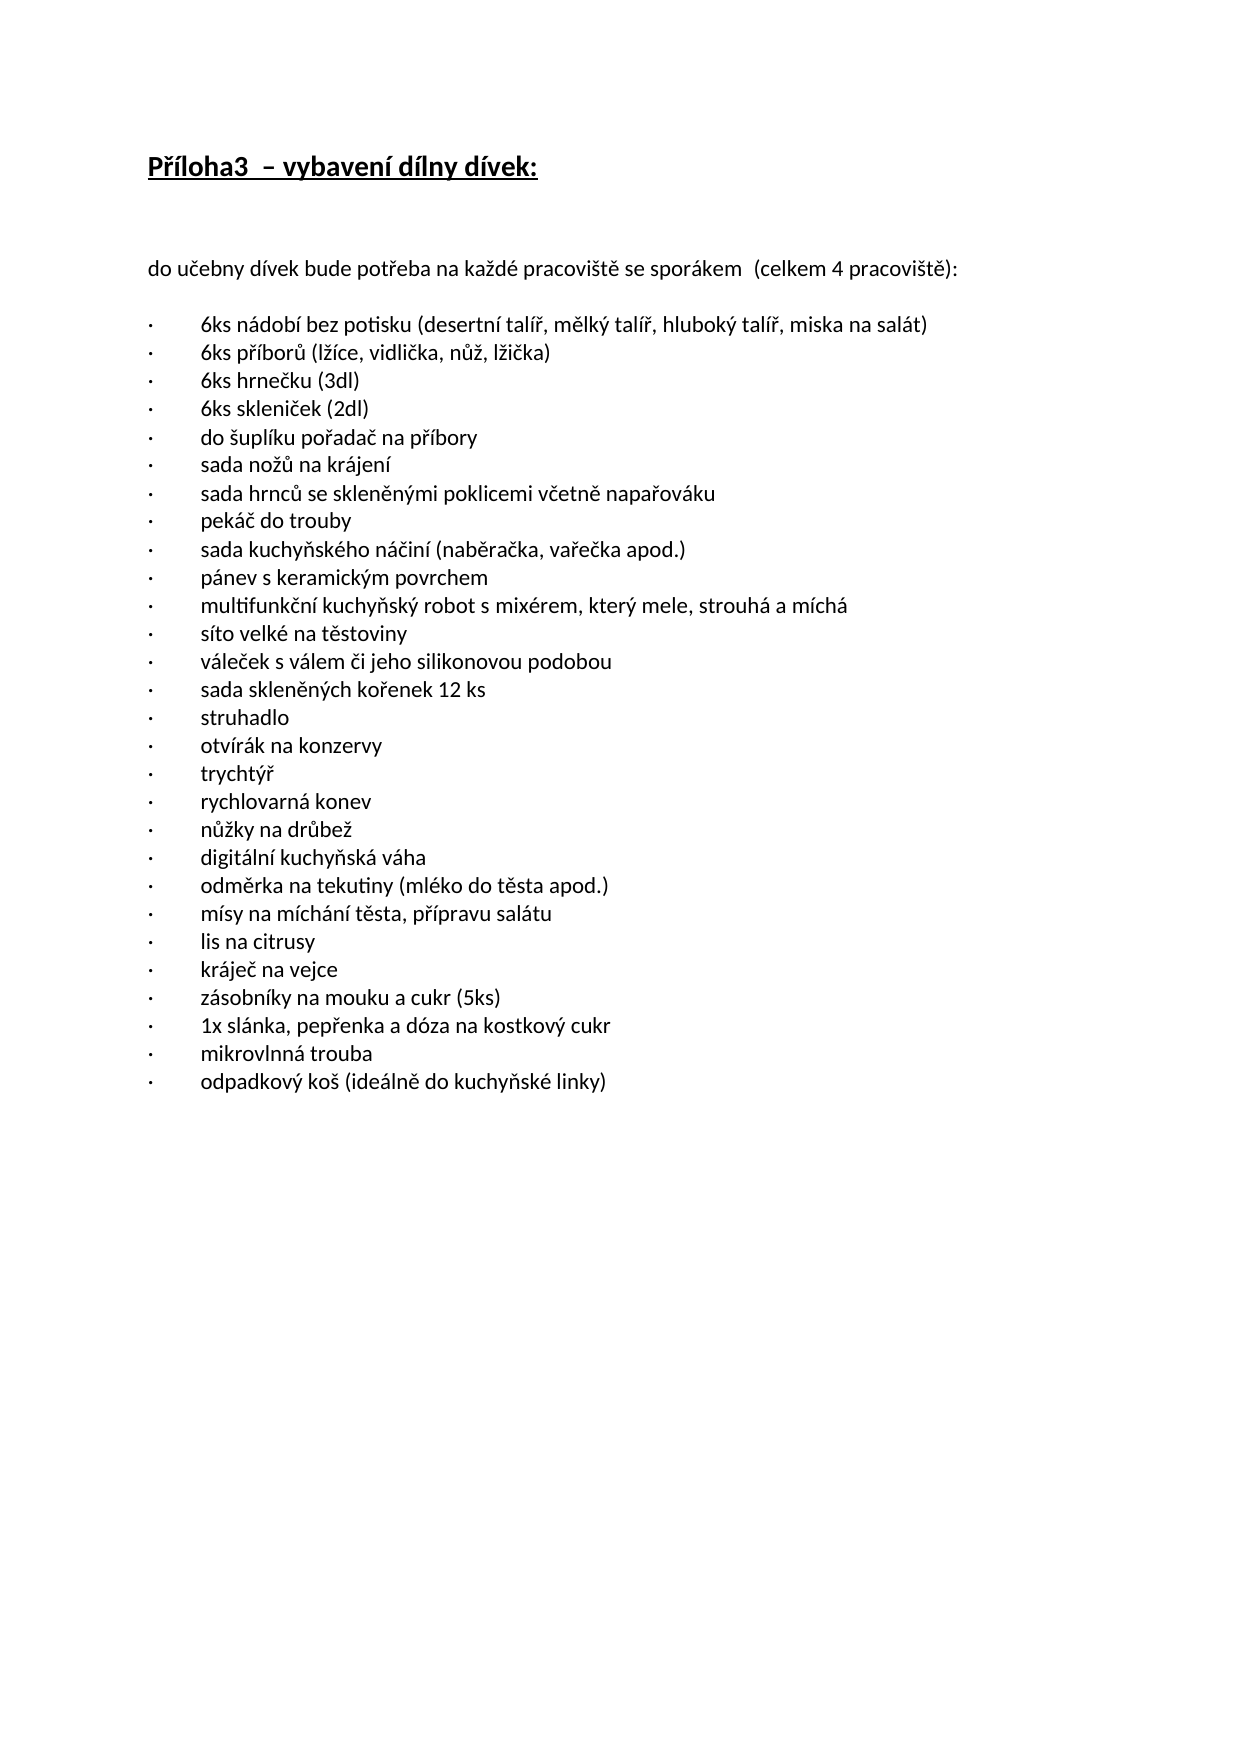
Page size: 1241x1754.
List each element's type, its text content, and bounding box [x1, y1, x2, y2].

text · váleček s válem či jeho silikonovou podobou [148, 647, 1093, 675]
text · nůžky na drůbež [148, 815, 1093, 843]
text · pánev s keramickým povrchem [148, 563, 1093, 591]
text · sada nožů na krájení [148, 451, 1093, 479]
text · pekáč do trouby [148, 507, 1093, 535]
text · kráječ na vejce [148, 955, 1093, 983]
text · sada hrnců se skleněnými poklicemi včetně napařováku [148, 479, 1093, 507]
text · sada skleněných kořenek 12 ks [148, 675, 1093, 703]
text · struhadlo [148, 703, 1093, 731]
text · 6ks skleniček (2dl) [148, 394, 1093, 423]
text · mikrovlnná trouba [148, 1039, 1093, 1067]
text · digitální kuchyňská váha [148, 843, 1093, 871]
text · zásobníky na mouku a cukr (5ks) [148, 983, 1093, 1011]
text · do šuplíku pořadač na příbory [148, 423, 1093, 451]
text · otvírák na konzervy [148, 731, 1093, 759]
text · odpadkový koš (ideálně do kuchyňské linky) [148, 1067, 1093, 1095]
text Příloha3 – vybavení dílny dívek: [148, 148, 1093, 183]
text · 1x slánka, pepřenka a dóza na kostkový cukr [148, 1011, 1093, 1039]
text · 6ks hrnečku (3dl) [148, 367, 1093, 394]
text · lis na citrusy [148, 927, 1093, 955]
text do učebny dívek bude potřeba na každé pracoviště se sporákem (celkem 4 pracoviště): [148, 254, 1093, 282]
text · 6ks nádobí bez potisku (desertní talíř, mělký talíř, hluboký talíř, miska na salát) [148, 311, 1093, 338]
text · multifunkční kuchyňský robot s mixérem, který mele, strouhá a míchá [148, 591, 1093, 619]
text · trychtýř [148, 759, 1093, 787]
text · sada kuchyňského náčiní (naběračka, vařečka apod.) [148, 535, 1093, 563]
text · rychlovarná konev [148, 787, 1093, 815]
text · odměrka na tekutiny (mléko do těsta apod.) [148, 871, 1093, 899]
text · 6ks příborů (lžíce, vidlička, nůž, lžička) [148, 338, 1093, 367]
text · mísy na míchání těsta, přípravu salátu [148, 899, 1093, 927]
text · síto velké na těstoviny [148, 619, 1093, 647]
